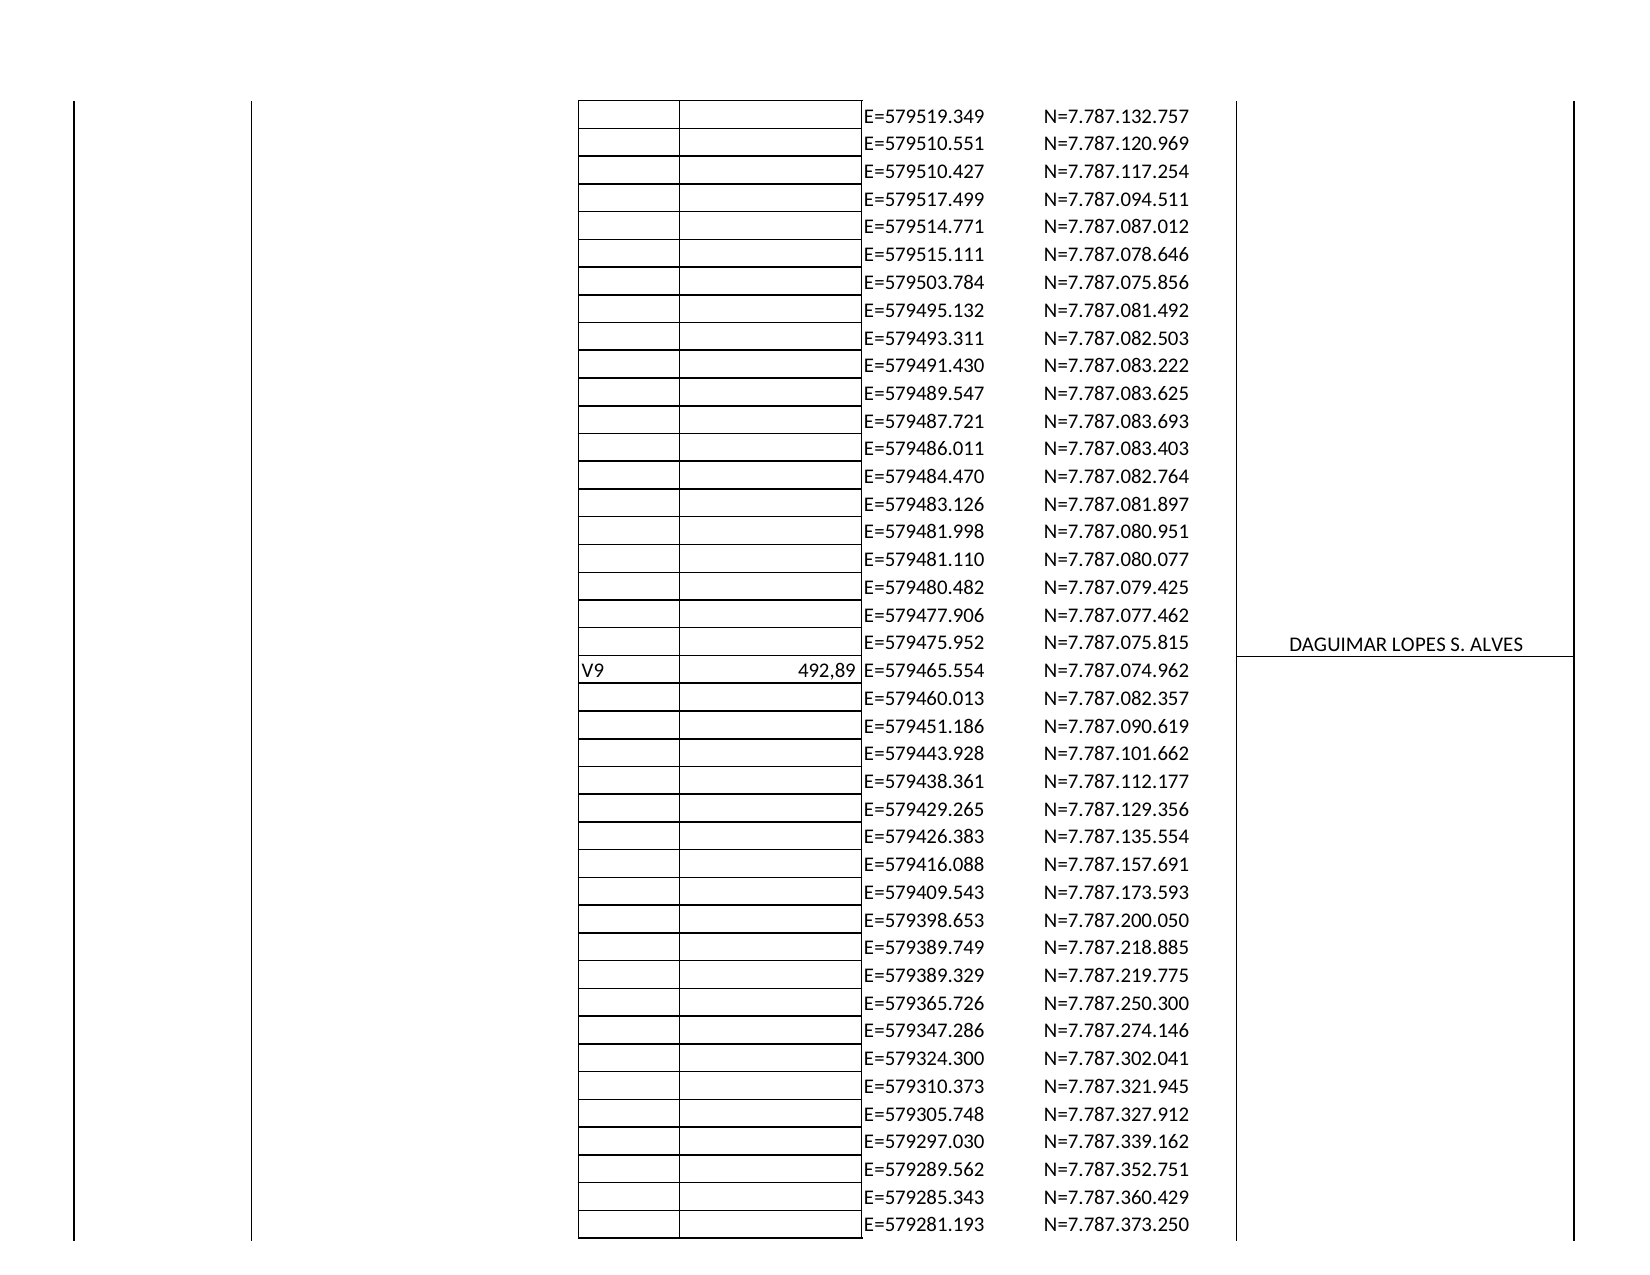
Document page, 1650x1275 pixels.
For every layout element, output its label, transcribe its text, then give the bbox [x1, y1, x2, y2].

text E=579429.265 N=7.787.129.356 [864, 796, 1197, 821]
text E=579398.653 N=7.787.200.050 [864, 907, 1197, 932]
text E=579477.906 N=7.787.077.462 [864, 602, 1197, 627]
text E=579493.311 N=7.787.082.503 [864, 325, 1197, 350]
text E=579297.030 N=7.787.339.162 [864, 1128, 1197, 1154]
text E=579486.011 N=7.787.083.403 [864, 436, 1197, 461]
text E=579495.132 N=7.787.081.492 [864, 297, 1197, 322]
text E=579310.373 N=7.787.321.945 [864, 1073, 1197, 1098]
text E=579443.928 N=7.787.101.662 [864, 741, 1197, 766]
text E=579487.721 N=7.787.083.693 [864, 408, 1197, 433]
text E=579481.998 N=7.787.080.951 [864, 519, 1197, 544]
text E=579451.186 N=7.787.090.619 [864, 713, 1197, 738]
text E=579416.088 N=7.787.157.691 [864, 851, 1197, 877]
text E=579438.361 N=7.787.112.177 [864, 768, 1197, 794]
text DAGUIMAR LOPES S. ALVES [1289, 631, 1535, 657]
text E=579426.383 N=7.787.135.554 [864, 824, 1197, 849]
text E=579475.952 N=7.787.075.815 [864, 629, 1197, 655]
text E=579481.110 N=7.787.080.077 [864, 546, 1197, 572]
text E=579389.749 N=7.787.218.885 [864, 934, 1197, 960]
text E=579324.300 N=7.787.302.041 [864, 1045, 1197, 1071]
text E=579285.343 N=7.787.360.429 [864, 1184, 1197, 1209]
text E=579465.554 N=7.787.074.962 [864, 657, 1197, 683]
text E=579389.329 N=7.787.219.775 [864, 962, 1197, 988]
text E=579460.013 N=7.787.082.357 [864, 685, 1197, 711]
text E=579510.427 N=7.787.117.254 [864, 158, 1197, 184]
text E=579409.543 N=7.787.173.593 [864, 879, 1197, 904]
text E=579484.470 N=7.787.082.764 [864, 463, 1197, 489]
text E=579289.562 N=7.787.352.751 [864, 1156, 1197, 1182]
text E=579517.499 N=7.787.094.511 [864, 186, 1197, 211]
text E=579281.193 N=7.787.373.250 [864, 1212, 1197, 1237]
text E=579503.784 N=7.787.075.856 [864, 269, 1197, 294]
text E=579491.430 N=7.787.083.222 [864, 352, 1197, 378]
text E=579519.349 N=7.787.132.757 [864, 103, 1197, 128]
text E=579510.551 N=7.787.120.969 [864, 131, 1197, 156]
text E=579305.748 N=7.787.327.912 [864, 1101, 1197, 1126]
text E=579483.126 N=7.787.081.897 [864, 491, 1197, 516]
text E=579489.547 N=7.787.083.625 [864, 380, 1197, 406]
text E=579347.286 N=7.787.274.146 [864, 1018, 1197, 1043]
text E=579365.726 N=7.787.250.300 [864, 990, 1197, 1015]
text E=579515.111 N=7.787.078.646 [864, 241, 1197, 267]
text E=579514.771 N=7.787.087.012 [864, 214, 1197, 239]
text E=579480.482 N=7.787.079.425 [864, 574, 1197, 599]
